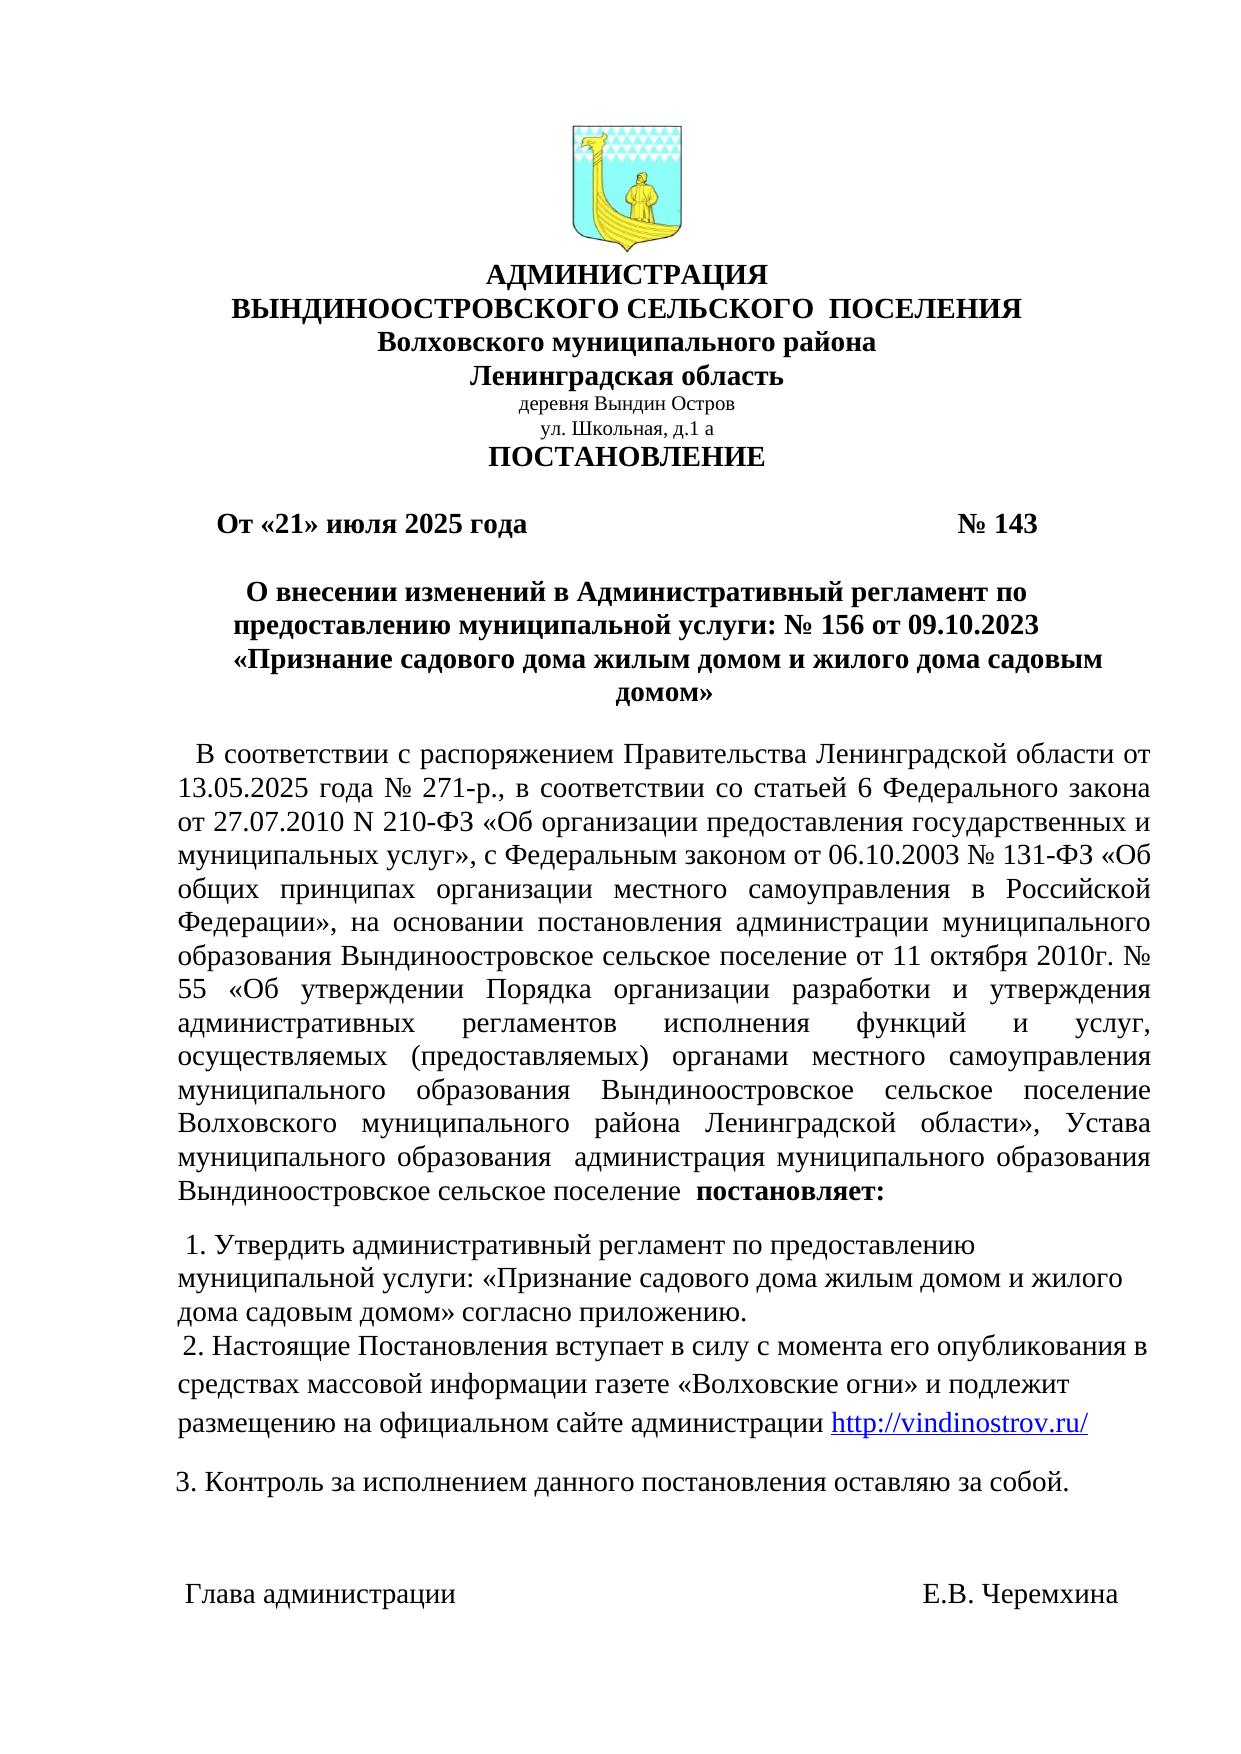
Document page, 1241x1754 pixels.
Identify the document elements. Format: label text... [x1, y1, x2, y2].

text Ленинградская область [102, 358, 1152, 391]
text ул. Школьная, д.1 а [102, 415, 1152, 439]
text В соответствии с распоряжением Правительства Ленинградской области от 13.05.2025 года № 271-р., в соответствии со статьей 6 Федерального закона от 27.07.2010 N 210-ФЗ «Об организации предоставления государственных и муниципальных услуг», с Федеральным законом от 06.10.2003 № 131-ФЗ «Об общих принципах организации местного самоуправления в Российской Федерации», на основании постановления администрации муниципального образования Вындиноостровское сельское поселение от 11 октября 2010г. № 55 «Об утверждении Порядка организации разработки и утверждения административных регламентов исполнения функций и услуг, осуществляемых (предоставляемых) органами местного самоуправления муниципального образования Вындиноостровское сельское поселение Волховского муниципального района Ленинградской области», Устава муниципального образования администрация муниципального образования Вындиноостровское сельское поселение постановляет: [177, 737, 1152, 1206]
text 1. Утвердить административный регламент по предоставлению муниципальной услуги: «Признание садового дома жилым домом и жилого дома садовым домом» согласно приложению. [177, 1227, 1152, 1328]
text Глава администрации Е.В. Черемхина [177, 1576, 1152, 1610]
text ПОСТАНОВЛЕНИЕ [102, 439, 1152, 473]
text «Признание садового дома жилым домом и жилого дома садовым домом» [177, 641, 1152, 708]
text 2. Настоящие Постановления вступает в силу с момента его опубликования в средствах массовой информации газете «Волховские огни» и подлежит размещению на официальном сайте администрации http://vindinostrov.ru/ [102, 1328, 1152, 1438]
text деревня Вындин Остров [102, 391, 1152, 415]
picture [564, 118, 690, 258]
text От «21» июля 2025 года № 143 [102, 507, 1152, 540]
text предоставлению муниципальной услуги: № 156 от 09.10.2023 [121, 607, 1152, 641]
text О внесении изменений в Административный регламент по [121, 574, 1152, 607]
text Волховского муниципального района [102, 324, 1152, 358]
text АДМИНИСТРАЦИЯ [102, 257, 1152, 291]
text 3. Контроль за исполнением данного постановления оставляю за собой. [102, 1464, 1152, 1498]
text ВЫНДИНООСТРОВСКОГО СЕЛЬСКОГО ПОСЕЛЕНИЯ [102, 291, 1152, 324]
